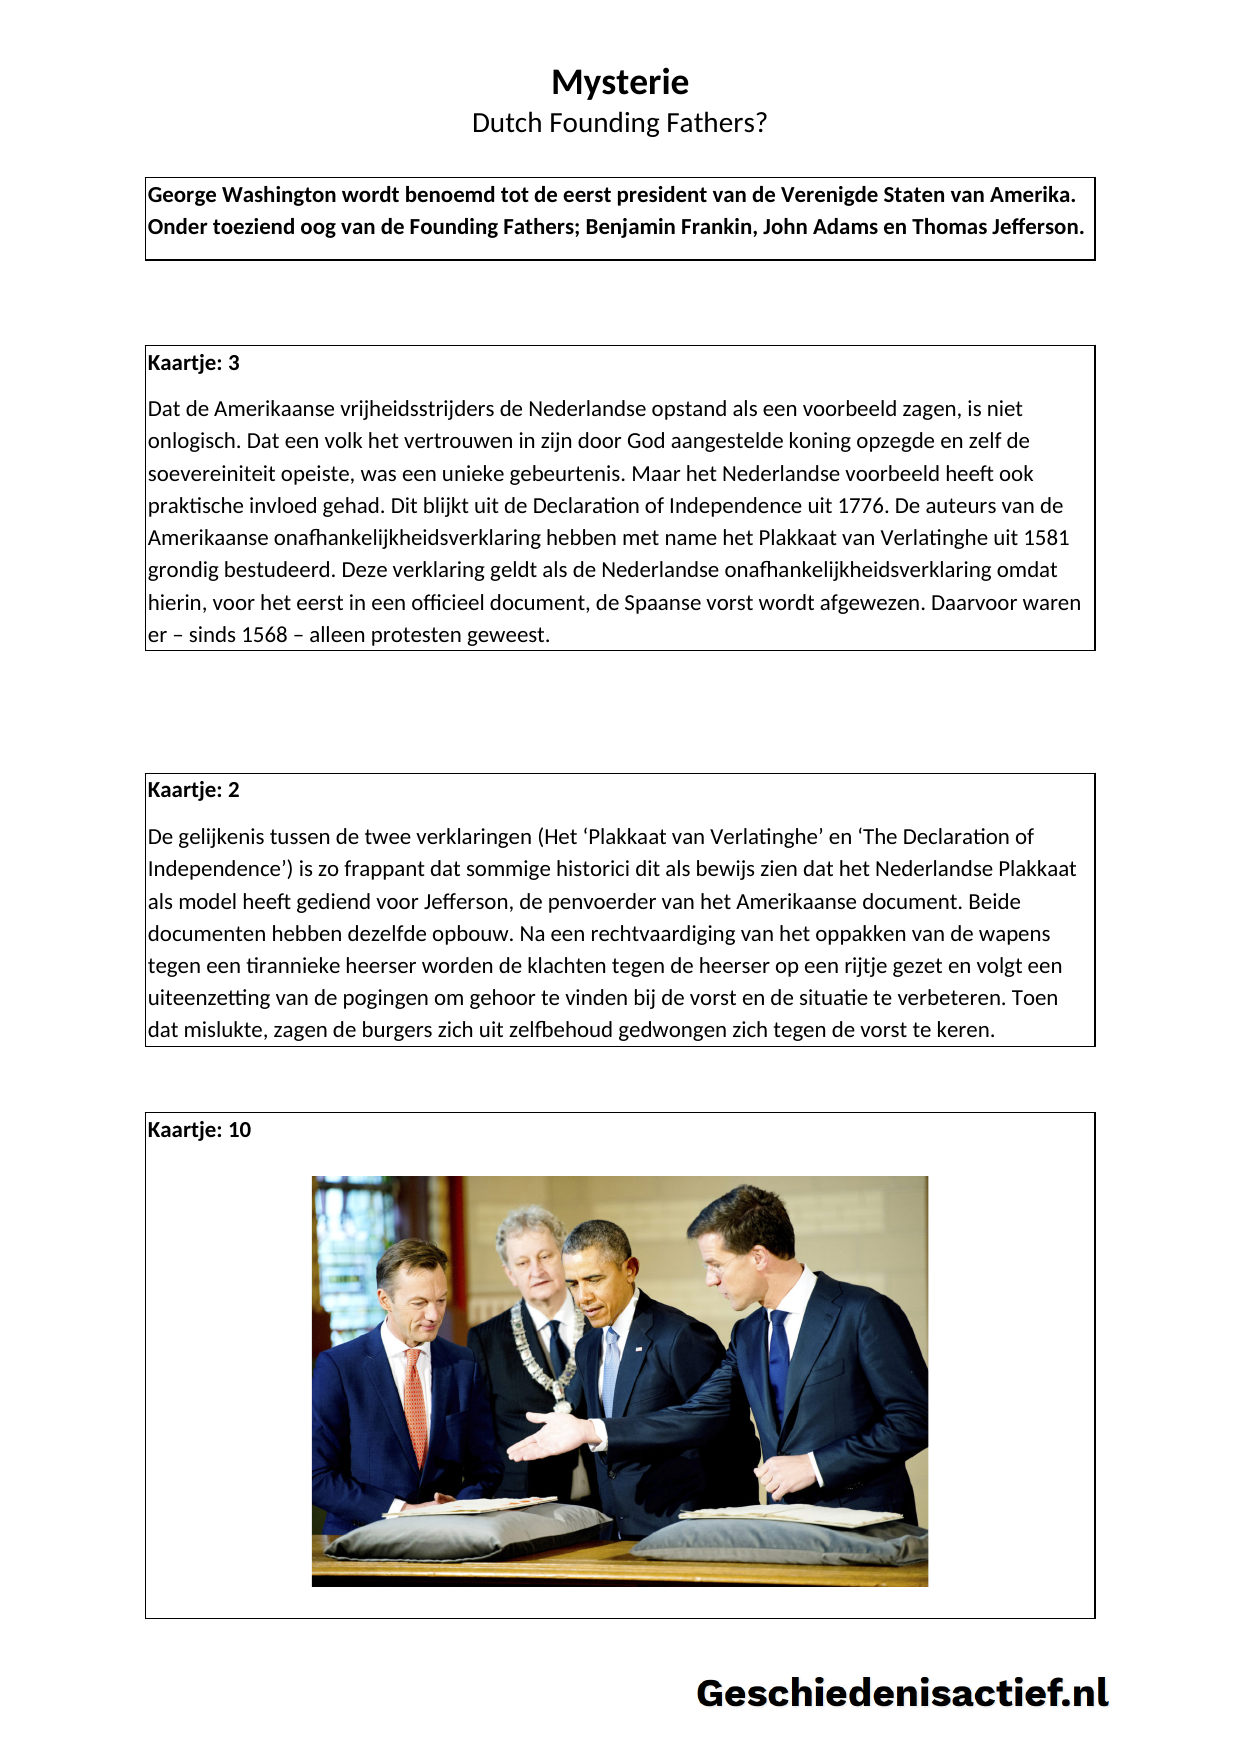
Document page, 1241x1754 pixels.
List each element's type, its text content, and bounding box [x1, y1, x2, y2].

text Dat de Amerikaanse vrijheidsstrijders de Nederlandse opstand als een voorbeeld zagen, is niet onlogisch. Dat een volk het vertrouwen in zijn door God aangestelde koning opzegde en zelf de soevereiniteit opeiste, was een unieke gebeurtenis. Maar het Nederlandse voorbeeld heeft ook praktische invloed gehad. Dit blijkt uit de Declaration of Independence uit 1776. De auteurs van de Amerikaanse onafhankelijkheidsverklaring hebben met name het Plakkaat van Verlatinghe uit 1581 grondig bestudeerd. Deze verklaring geldt als de Nederlandse onafhankelijkheidsverklaring omdat hierin, voor het eerst in een officieel document, de Spaanse vorst wordt afgewezen. Daarvoor waren er – sinds 1568 – alleen protesten geweest. [146, 391, 1094, 650]
text George Washington wordt benoemd tot de eerst president van de Verenigde Staten van Amerika. Onder toeziend oog van de Founding Fathers; Benjamin Frankin, John Adams en Thomas Jefferson. [146, 178, 1094, 241]
text Kaartje: 3 [146, 346, 1094, 376]
picture [311, 1176, 929, 1587]
text Kaartje: 10 [146, 1113, 1094, 1143]
text De gelijkenis tussen de twee verklaringen (Het ‘Plakkaat van Verlatinghe’ en ‘The Declaration of Independence’) is zo frappant dat sommige historici dit als bewijs zien dat het Nederlandse Plakkaat als model heeft gediend voor Jefferson, de penvoerder van het Amerikaanse document. Beide documenten hebben dezelfde opbouw. Na een rechtvaardiging van het oppakken van de wapens tegen een tirannieke heerser worden de klachten tegen de heerser op een rijtje gezet en volgt een uiteenzetting van de pogingen om gehoor te vinden bij de vorst en de situatie te verbeteren. Toen dat mislukte, zagen de burgers zich uit zelfbehoud gedwongen zich tegen de vorst te keren. [146, 819, 1094, 1046]
text Kaartje: 2 [146, 774, 1094, 804]
picture [676, 1634, 1147, 1750]
